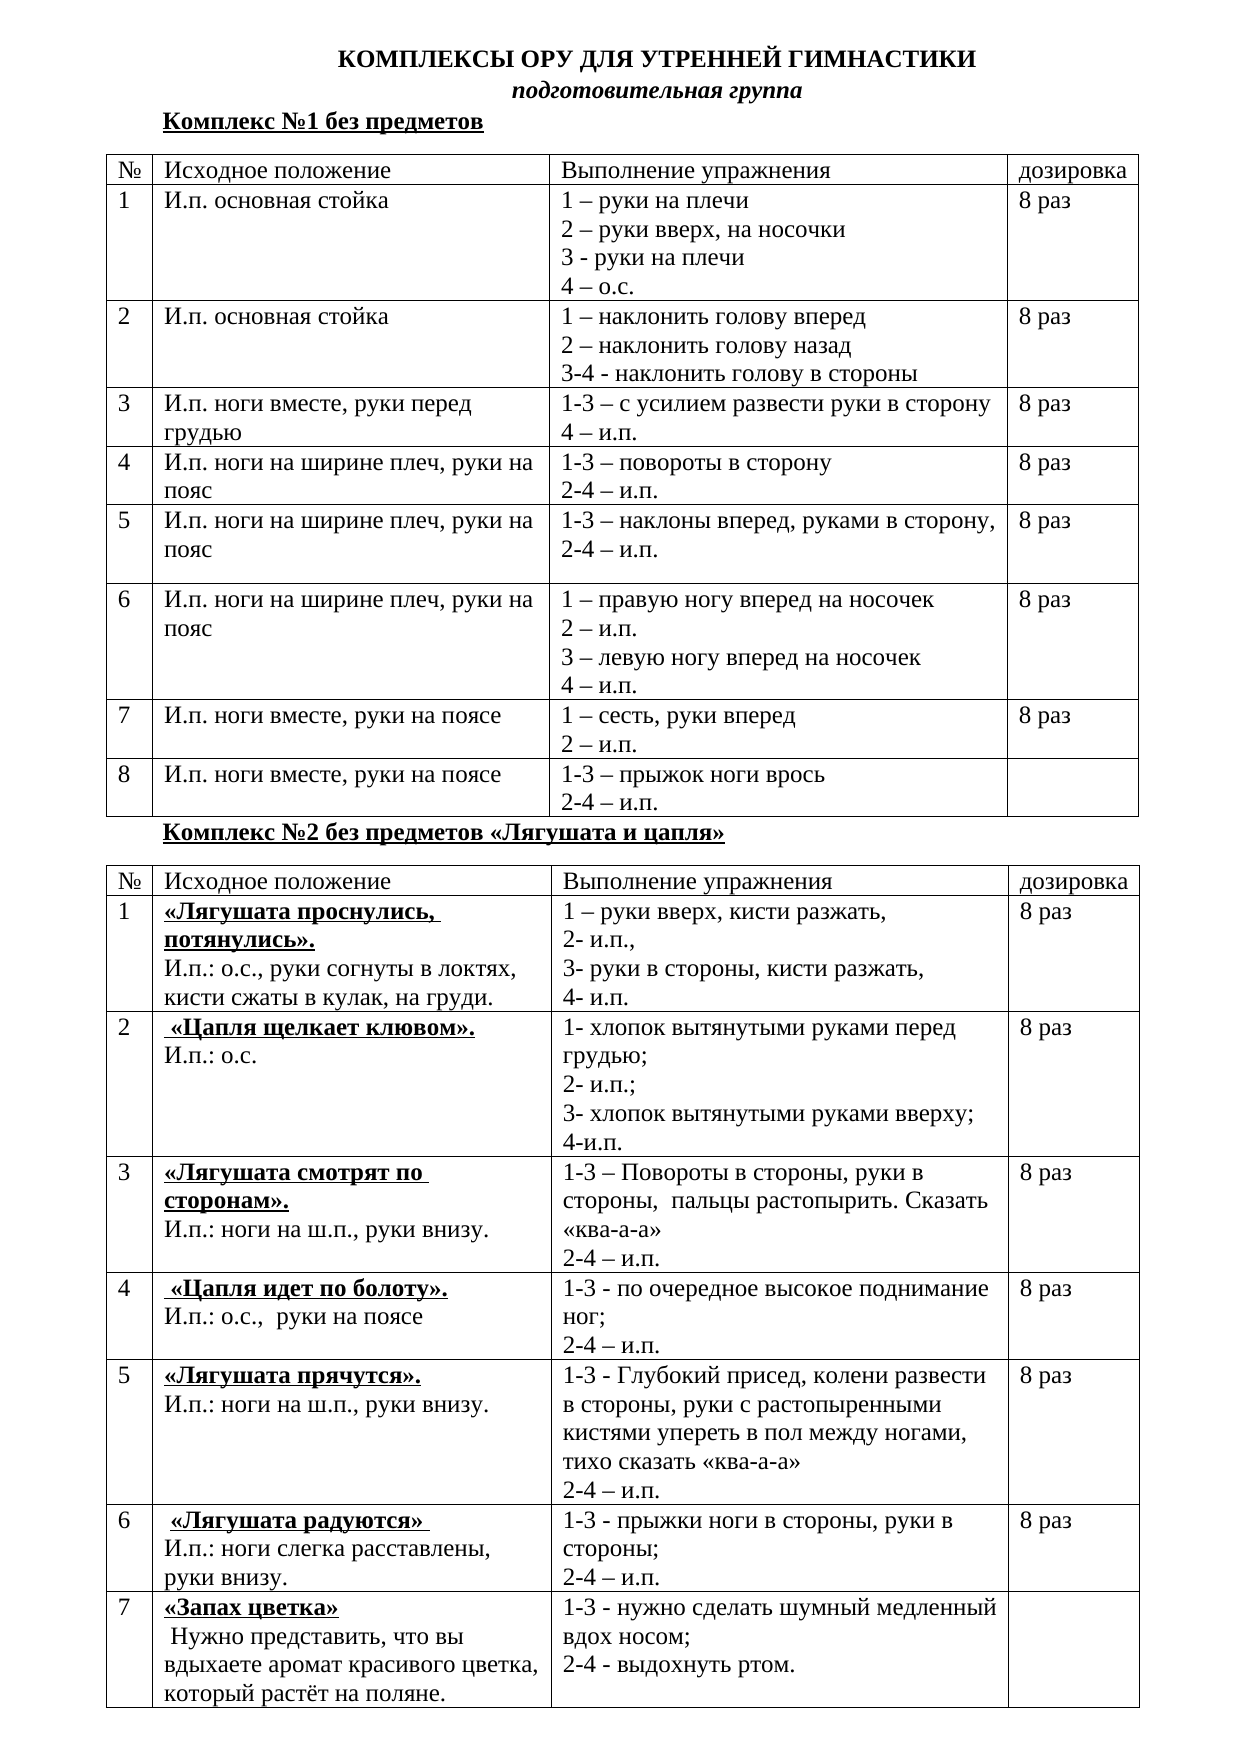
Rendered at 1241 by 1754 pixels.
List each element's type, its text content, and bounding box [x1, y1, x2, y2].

table_cell «Лягушата прячутся». И.п.: ноги на ш.п., руки внизу. [153, 1360, 551, 1504]
table_cell И.п. ноги вместе, руки перед грудью [153, 388, 549, 446]
table_cell 8 раз [1009, 1157, 1139, 1272]
table_cell И.п. ноги вместе, руки на поясе [153, 700, 549, 758]
table_cell 8 раз [1008, 185, 1138, 300]
table_cell 1 – сесть, руки вперед 2 – и.п. [550, 700, 1007, 758]
table_cell 1-3 - по очередное высокое поднимание ног; 2-4 – и.п. [552, 1273, 1008, 1359]
table_cell 6 [107, 584, 152, 699]
table_cell 5 [107, 1360, 152, 1504]
table_cell «Цапля щелкает клювом». И.п.: о.с. [153, 1012, 551, 1156]
table_cell «Лягушата радуются» И.п.: ноги слегка расставлены, руки внизу. [153, 1505, 551, 1591]
table_cell 1-3 - Глубокий присед, колени развести в стороны, руки с растопыренными кистями упереть в пол между ногами, тихо сказать «ква-а-а» 2-4 – и.п. [552, 1360, 1008, 1504]
table_cell 1 [107, 896, 152, 1011]
table_cell «Лягушата смотрят по сторонам». И.п.: ноги на ш.п., руки внизу. [153, 1157, 551, 1272]
table_cell 8 раз [1008, 388, 1138, 446]
table_cell 8 раз [1009, 1360, 1139, 1504]
text КОМПЛЕКСЫ ОРУ ДЛЯ УТРЕННЕЙ ГИМНАСТИКИ [162, 44, 1152, 73]
table_cell 1-3 – прыжок ноги врось 2-4 – и.п. [550, 759, 1007, 816]
table_cell 4 [107, 1273, 152, 1359]
table_cell 7 [107, 700, 152, 758]
table_cell 8 раз [1009, 1012, 1139, 1156]
table_cell 1 – правую ногу вперед на носочек 2 – и.п. 3 – левую ногу вперед на носочек 4 – и.п. [550, 584, 1007, 699]
text Комплекс №1 без предметов [162, 106, 1152, 135]
table_cell 8 раз [1009, 1273, 1139, 1359]
table_cell 8 раз [1008, 700, 1138, 758]
table_cell 7 [107, 1592, 152, 1707]
table_cell «Цапля идет по болоту». И.п.: о.с., руки на поясе [153, 1273, 551, 1359]
table_cell 8 раз [1008, 301, 1138, 387]
text Комплекс №2 без предметов «Лягушата и цапля» [162, 817, 1152, 846]
table_cell 8 раз [1008, 584, 1138, 699]
table_cell 4 [107, 447, 152, 504]
table_header № [107, 155, 152, 184]
table_cell 1 [107, 185, 152, 300]
table_cell 6 [107, 1505, 152, 1591]
table_cell 1 – наклонить голову вперед 2 – наклонить голову назад 3-4 - наклонить голову в стороны [550, 301, 1007, 387]
table_cell 2 [107, 1012, 152, 1156]
table_cell 1 – руки на плечи 2 – руки вверх, на носочки 3 - руки на плечи 4 – о.с. [550, 185, 1007, 300]
table_cell 3 [107, 388, 152, 446]
table_cell 8 раз [1008, 505, 1138, 583]
table_cell 5 [107, 505, 152, 583]
table_cell И.п. ноги вместе, руки на поясе [153, 759, 549, 816]
table_cell 1- хлопок вытянутыми руками перед грудью; 2- и.п.; 3- хлопок вытянутыми руками вверху; 4-и.п. [552, 1012, 1008, 1156]
table_cell [1008, 759, 1138, 816]
table_cell 1 – руки вверх, кисти разжать, 2- и.п., 3- руки в стороны, кисти разжать, 4- и.п. [552, 896, 1008, 1011]
table_cell 8 раз [1009, 1505, 1139, 1591]
table_cell 1-3 - прыжки ноги в стороны, руки в стороны; 2-4 – и.п. [552, 1505, 1008, 1591]
table_cell И.п. ноги на ширине плеч, руки на пояс [153, 505, 549, 583]
table_cell 2 [107, 301, 152, 387]
table_header № [107, 866, 152, 895]
table_cell 1-3 – наклоны вперед, руками в сторону, 2-4 – и.п. [550, 505, 1007, 583]
table_cell И.п. основная стойка [153, 301, 549, 387]
text подготовительная группа [162, 75, 1152, 104]
table_header Выполнение упражнения [552, 866, 1008, 895]
table_header Выполнение упражнения [550, 155, 1007, 184]
table_cell 8 раз [1009, 896, 1139, 1011]
table_header Исходное положение [153, 155, 549, 184]
table_cell 1-3 – повороты в сторону 2-4 – и.п. [550, 447, 1007, 504]
table_cell 1-3 – Повороты в стороны, руки в стороны, пальцы растопырить. Сказать «ква-а-а» 2-4 – и.п. [552, 1157, 1008, 1272]
table_cell И.п. ноги на ширине плеч, руки на пояс [153, 447, 549, 504]
table_header дозировка [1009, 866, 1139, 895]
table_cell «Лягушата проснулись, потянулись». И.п.: о.с., руки согнуты в локтях, кисти сжаты в кулак, на груди. [153, 896, 551, 1011]
table_cell 8 [107, 759, 152, 816]
table_cell 1-3 - нужно сделать шумный медленный вдох носом; 2-4 - выдохнуть ртом. [552, 1592, 1008, 1707]
table_cell И.п. ноги на ширине плеч, руки на пояс [153, 584, 549, 699]
table_cell [1009, 1592, 1139, 1707]
table_cell 8 раз [1008, 447, 1138, 504]
table_header Исходное положение [153, 866, 551, 895]
table_cell И.п. основная стойка [153, 185, 549, 300]
table_cell «Запах цветка» Нужно представить, что вы вдыхаете аромат красивого цветка, который растёт на поляне. [153, 1592, 551, 1707]
table_cell 1-3 – с усилием развести руки в сторону 4 – и.п. [550, 388, 1007, 446]
table_cell 3 [107, 1157, 152, 1272]
table_header дозировка [1008, 155, 1138, 184]
